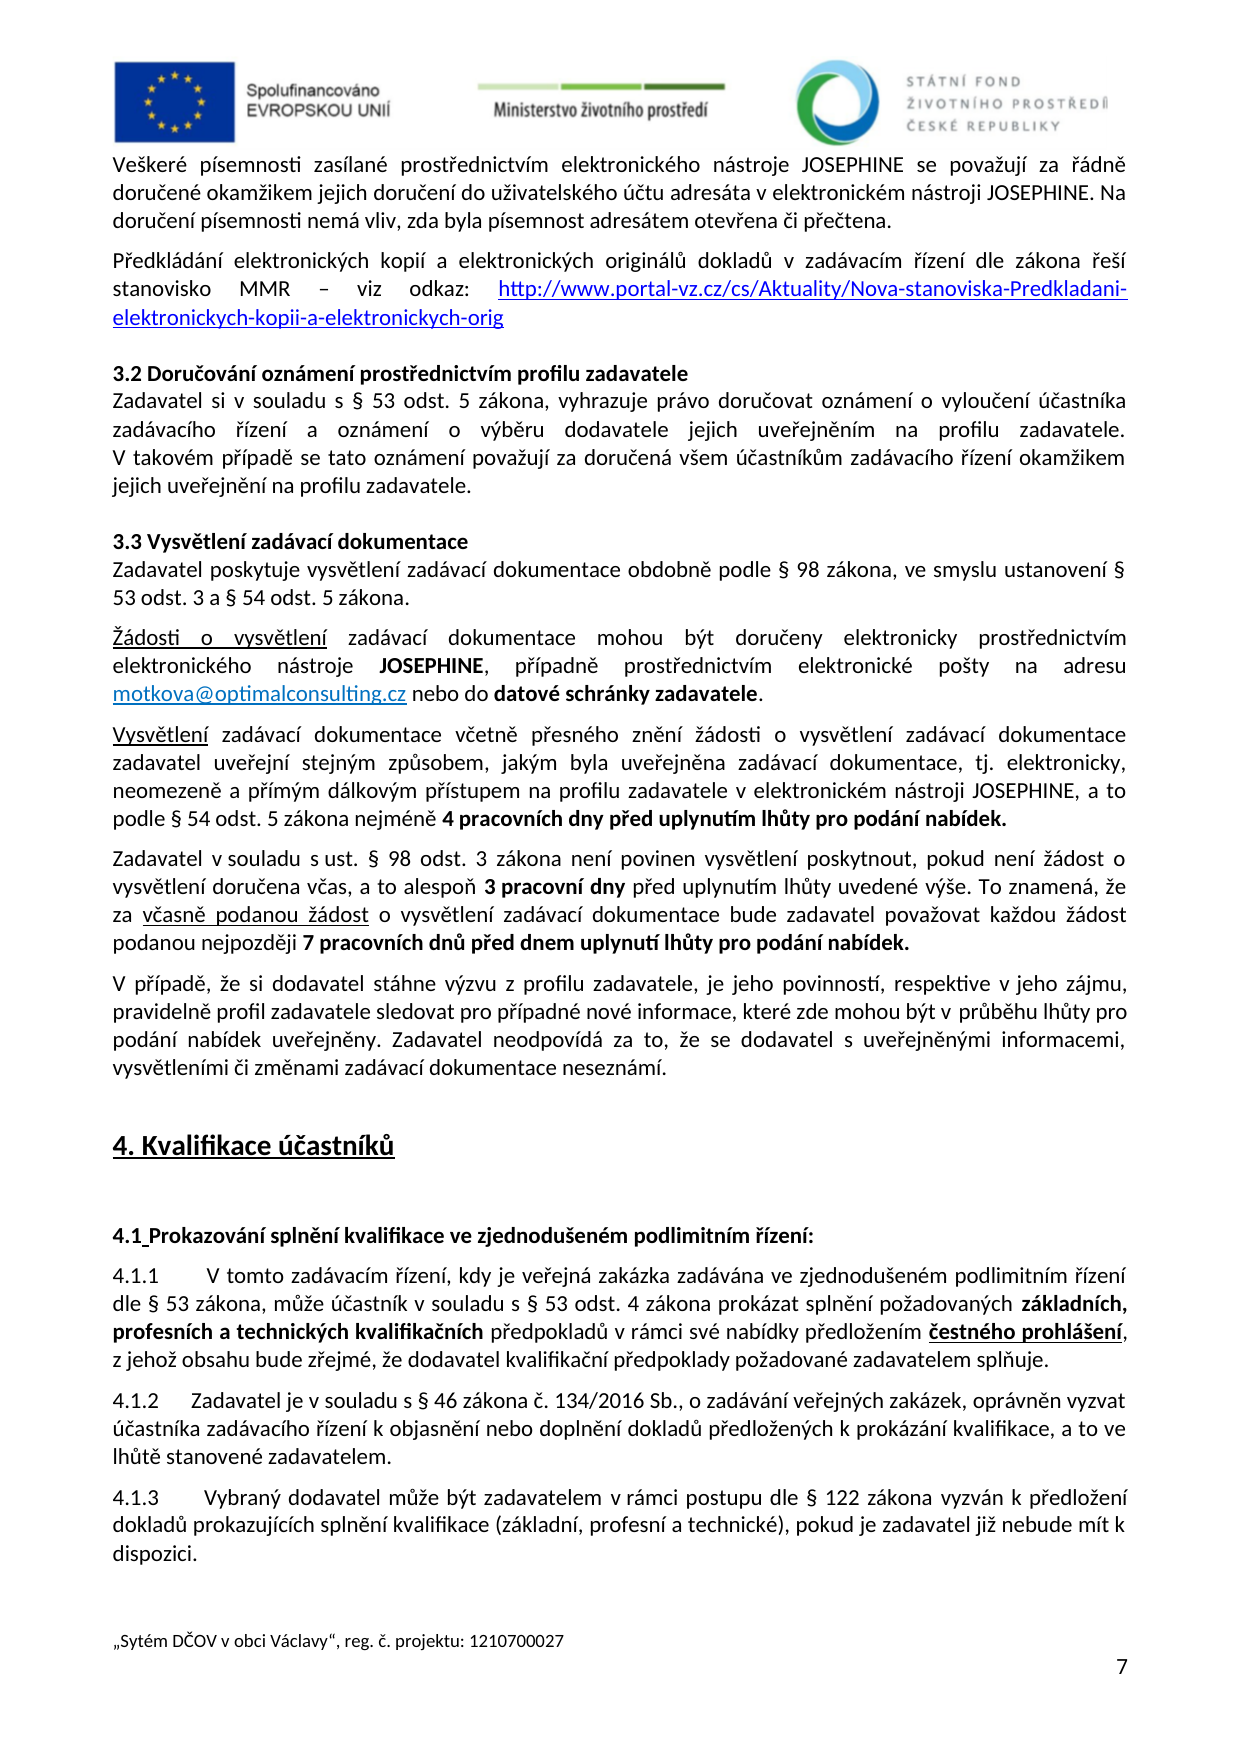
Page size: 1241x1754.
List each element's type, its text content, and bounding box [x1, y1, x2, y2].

text Veškeré písemnosti zasílané prostřednictvím elektronického nástroje JOSEPHINE se považují za řádně doručené okamžikem jejich doručení do uživatelského účtu adresáta v elektronickém nástroji JOSEPHINE. Na doručení písemnosti nemá vliv, zda byla písemnost adresátem otevřena či přečtena. [112, 150, 1128, 234]
text Zadavatel si v souladu s § 53 odst. 5 zákona, vyhrazuje právo doručovat oznámení o vyloučení účastníka zadávacího řízení a oznámení o výběru dodavatele jejich uveřejněním na profilu zadavatele. V takovém případě se tato oznámení považují za doručená všem účastníkům zadávacího řízení okamžikem jejich uveřejnění na profilu zadavatele. [112, 387, 1128, 499]
text Zadavatel poskytuje vysvětlení zadávací dokumentace obdobně podle § 98 zákona, ve smyslu ustanovení § 53 odst. 3 a § 54 odst. 5 zákona. [112, 555, 1128, 611]
list 4.1.2 Zadavatel je v souladu s § 46 zákona č. 134/2016 Sb., o zadávání veřejných zakázek, oprávněn vyzvat účastníka zadávacího řízení k objasnění nebo doplnění dokladů předložených k prokázání kvalifikace, a to ve lhůtě stanovené zadavatelem. [112, 1386, 1128, 1470]
text Žádosti o vysvětlení zadávací dokumentace mohou být doručeny elektronicky prostřednictvím elektronického nástroje JOSEPHINE, případně prostřednictvím elektronické pošty na adresu motkova@optimalconsulting.cz nebo do datové schránky zadavatele. [112, 623, 1128, 707]
text Vysvětlení zadávací dokumentace včetně přesného znění žádosti o vysvětlení zadávací dokumentace zadavatel uveřejní stejným způsobem, jakým byla uveřejněna zadávací dokumentace, tj. elektronicky, neomezeně a přímým dálkovým přístupem na profilu zadavatele v elektronickém nástroji JOSEPHINE, a to podle § 54 odst. 5 zákona nejméně 4 pracovních dny před uplynutím lhůty pro podání nabídek. [112, 720, 1128, 832]
text Předkládání elektronických kopií a elektronických originálů dokladů v zadávacím řízení dle zákona řeší stanovisko MMR – viz odkaz: http://www.portal-vz.cz/cs/Aktuality/Nova-stanoviska-Predkladani-elektronickych-kopii-a-elektronickych-orig [112, 247, 1128, 331]
text 4.1 Prokazování splnění kvalifikace ve zjednodušeném podlimitním řízení: [112, 1221, 1128, 1249]
list 4.1.1 V tomto zadávacím řízení, kdy je veřejná zakázka zadávána ve zjednodušeném podlimitním řízení dle § 53 zákona, může účastník v souladu s § 53 odst. 4 zákona prokázat splnění požadovaných základních, profesních a technických kvalifikačních předpokladů v rámci své nabídky předložením čestného prohlášení, z jehož obsahu bude zřejmé, že dodavatel kvalifikační předpoklady požadované zadavatelem splňuje. [112, 1261, 1128, 1373]
picture [112, 56, 1108, 150]
text 4. Kvalifikace účastníků [112, 1094, 1128, 1163]
text 3.2 Doručování oznámení prostřednictvím profilu zadavatele [112, 359, 1128, 387]
text 3.3 Vysvětlení zadávací dokumentace [112, 527, 1128, 555]
text V případě, že si dodavatel stáhne výzvu z profilu zadavatele, je jeho povinností, respektive v jeho zájmu, pravidelně profil zadavatele sledovat pro případné nové informace, které zde mohou být v průběhu lhůty pro podání nabídek uveřejněny. Zadavatel neodpovídá za to, že se dodavatel s uveřejněnými informacemi, vysvětleními či změnami zadávací dokumentace neseznámí. [112, 969, 1128, 1081]
text Zadavatel v souladu s ust. § 98 odst. 3 zákona není povinen vysvětlení poskytnout, pokud není žádost o vysvětlení doručena včas, a to alespoň 3 pracovní dny před uplynutím lhůty uvedené výše. To znamená, že za včasně podanou žádost o vysvětlení zadávací dokumentace bude zadavatel považovat každou žádost podanou nejpozději 7 pracovních dnů před dnem uplynutí lhůty pro podání nabídek. [112, 844, 1128, 957]
